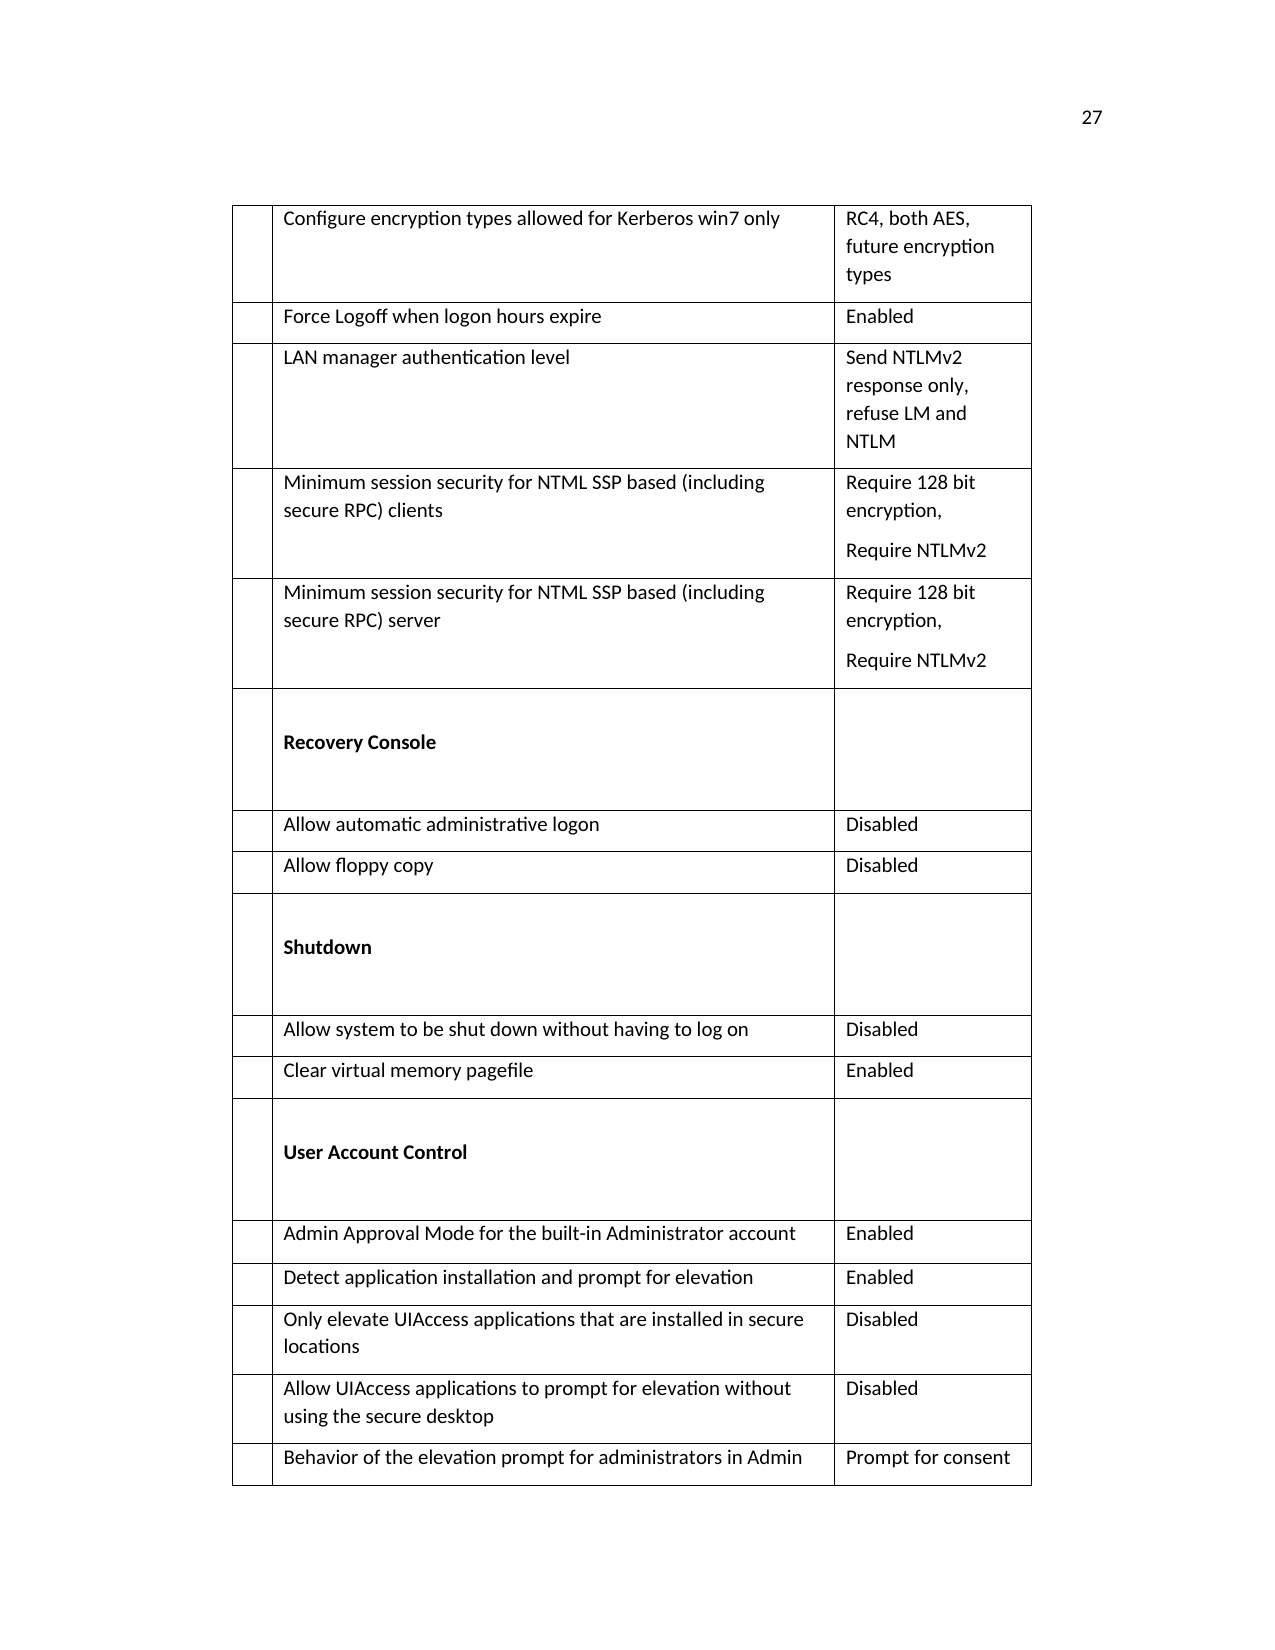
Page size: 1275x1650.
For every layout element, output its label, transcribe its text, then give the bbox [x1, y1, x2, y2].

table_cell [273, 1444, 834, 1484]
table_cell Disabled [835, 811, 1031, 851]
table_cell Enabled [835, 1057, 1031, 1097]
table_cell [835, 689, 1031, 810]
table_cell [233, 852, 272, 892]
table_cell Force Logoff when logon hours expire [273, 303, 834, 343]
table_cell [233, 303, 272, 343]
table_cell [233, 1221, 272, 1263]
table_cell Allow automatic administrative logon [273, 811, 834, 851]
table_cell RC4, both AES, future encryption types [835, 206, 1031, 302]
table_cell [233, 689, 272, 810]
table_cell Enabled [835, 1221, 1031, 1263]
table_cell Enabled [835, 303, 1031, 343]
table_cell [233, 206, 272, 302]
table_cell Disabled [835, 1306, 1031, 1374]
table_cell Minimum session security for NTML SSP based (including secure RPC) server [273, 579, 834, 688]
table_cell Only elevate UIAccess applications that are installed in secure locations [273, 1306, 834, 1374]
table_cell [233, 469, 272, 578]
table_cell [233, 344, 272, 468]
table_cell [233, 1444, 272, 1484]
table_cell Enabled [835, 1264, 1031, 1305]
table_cell [233, 1306, 272, 1374]
table_cell Require 128 bit encryption, Require NTLMv2 [835, 579, 1031, 688]
table_cell User Account Control [273, 1099, 834, 1219]
table_cell [233, 1057, 272, 1097]
table_cell [233, 1016, 272, 1056]
table_cell [233, 1375, 272, 1443]
table_cell Admin Approval Mode for the built-in Administrator account [273, 1221, 834, 1263]
table_cell Disabled [835, 852, 1031, 892]
table_cell Shutdown [273, 894, 834, 1015]
table_cell [233, 1264, 272, 1305]
table_cell Allow floppy copy [273, 852, 834, 892]
table_cell Disabled [835, 1375, 1031, 1443]
table_cell LAN manager authentication level [273, 344, 834, 468]
table_cell Disabled [835, 1016, 1031, 1056]
table_cell Configure encryption types allowed for Kerberos win7 only [273, 206, 834, 302]
table_cell Detect application installation and prompt for elevation [273, 1264, 834, 1305]
table_cell Allow UIAccess applications to prompt for elevation without using the secure desktop [273, 1375, 834, 1443]
table_cell [233, 579, 272, 688]
table_cell [233, 1099, 272, 1219]
table_cell [835, 1099, 1031, 1219]
table_cell [835, 894, 1031, 1015]
table_cell Clear virtual memory pagefile [273, 1057, 834, 1097]
table_cell [233, 811, 272, 851]
table_cell [233, 894, 272, 1015]
table_cell Prompt for consent [835, 1444, 1031, 1484]
table_cell Minimum session security for NTML SSP based (including secure RPC) clients [273, 469, 834, 578]
table_cell Allow system to be shut down without having to log on [273, 1016, 834, 1056]
table_cell Send NTLMv2 response only, refuse LM and NTLM [835, 344, 1031, 468]
table_cell Require 128 bit encryption, Require NTLMv2 [835, 469, 1031, 578]
table_cell Recovery Console [273, 689, 834, 810]
